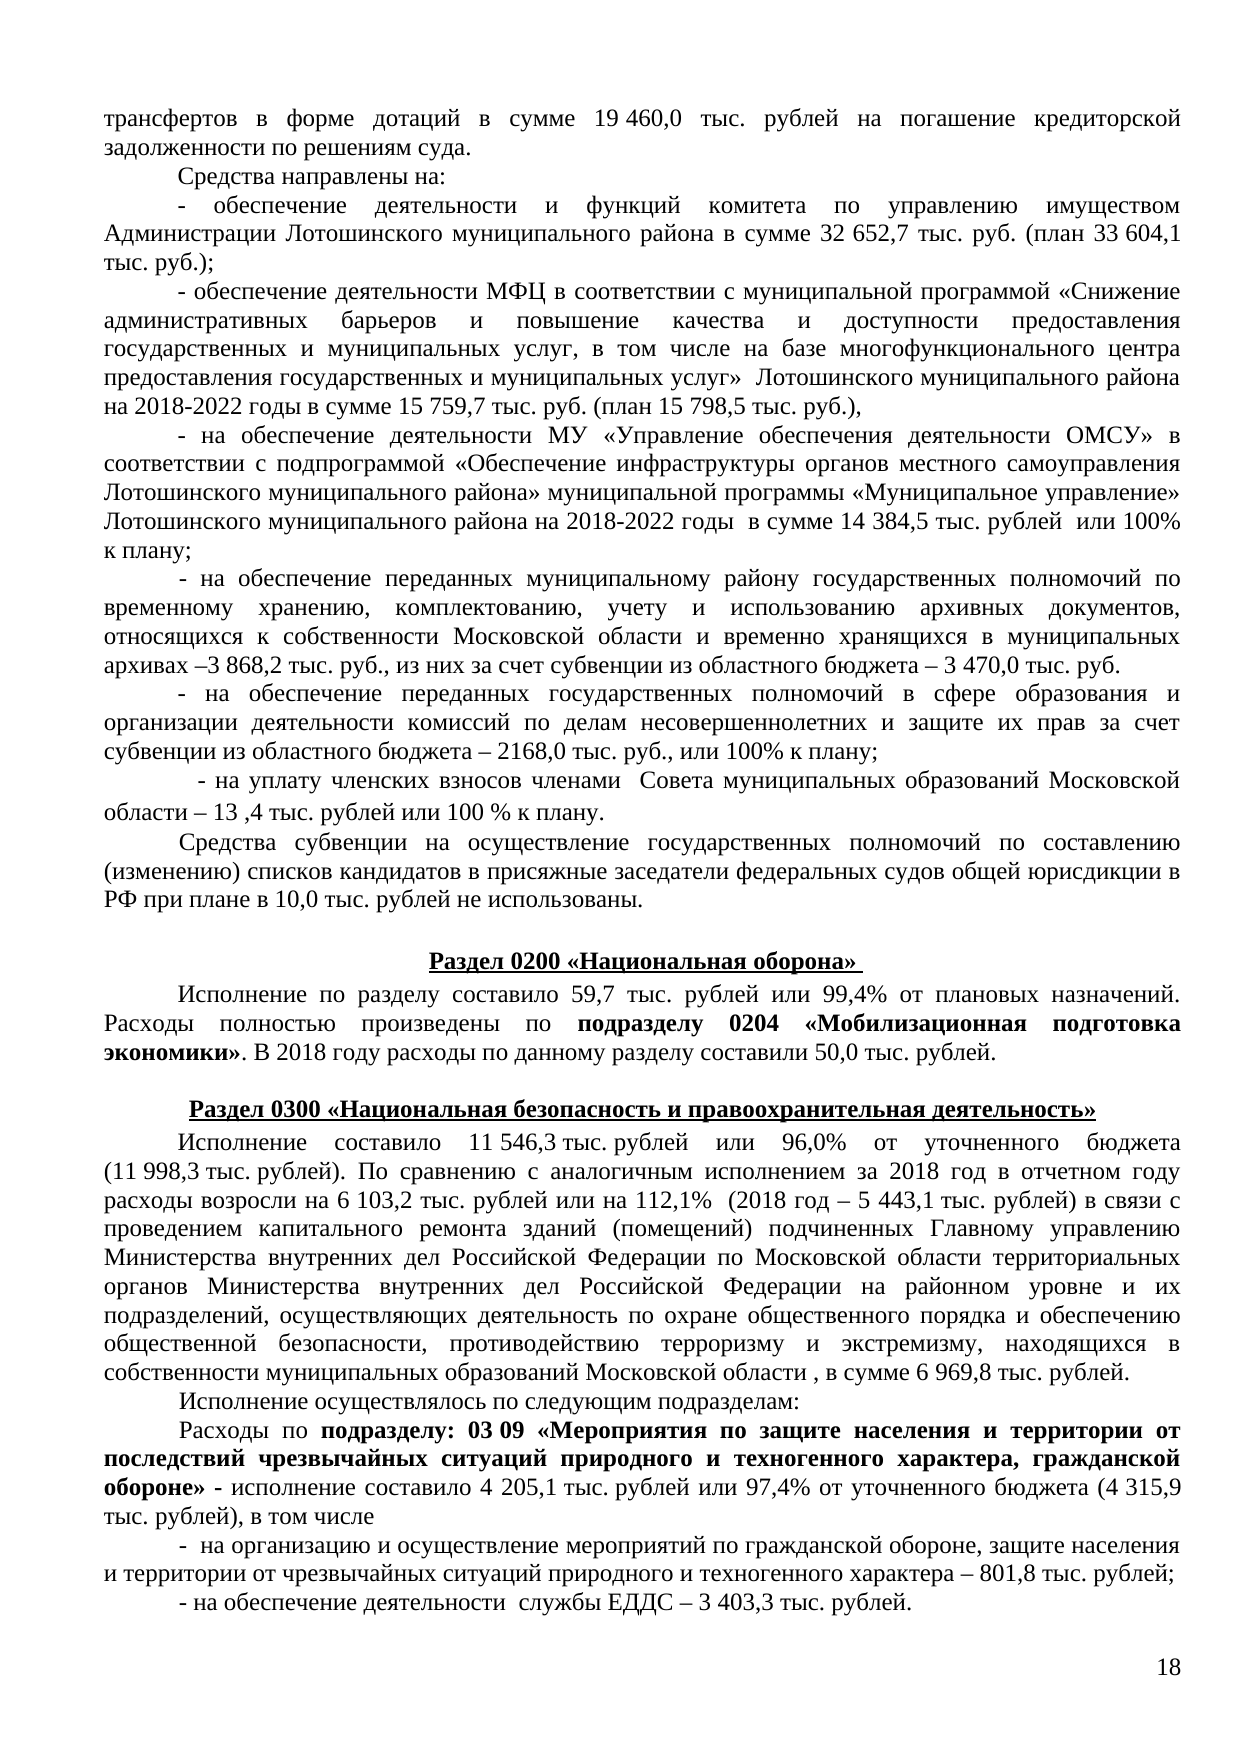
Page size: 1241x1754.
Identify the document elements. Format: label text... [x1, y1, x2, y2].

text Расходы по подразделу: 03 09 «Мероприятия по защите населения и территории от последствий чрезвычайных ситуаций природного и техногенного характера, гражданской обороне» - исполнение составило 4 205,1 тыс. рублей или 97,4% от уточненного бюджета (4 315,9 тыс. рублей), в том числе [103, 1415, 1181, 1530]
text Раздел 0200 «Национальная оборона» [103, 946, 1181, 975]
text Исполнение осуществлялось по следующим подразделам: [103, 1386, 1181, 1415]
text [103, 103, 1181, 161]
text - обеспечение деятельности МФЦ в соответствии с муниципальной программой «Снижение административных барьеров и повышение качества и доступности предоставления государственных и муниципальных услуг, в том числе на базе многофункционального центра предоставления государственных и муниципальных услуг» Лотошинского муниципального района на 2018-2022 годы в сумме 15 759,7 тыс. руб. (план 15 798,5 тыс. руб.), [103, 276, 1181, 420]
text - на обеспечение переданных муниципальному району государственных полномочий по временному хранению, комплектованию, учету и использованию архивных документов, относящихся к собственности Московской области и временно хранящихся в муниципальных архивах –3 868,2 тыс. руб., из них за счет субвенции из областного бюджета – 3 470,0 тыс. руб. [103, 563, 1181, 678]
text Исполнение по разделу составило 59,7 тыс. рублей или 99,4% от плановых назначений. Расходы полностью произведены по подразделу 0204 «Мобилизационная подготовка экономики». В 2018 году расходы по данному разделу составили 50,0 тыс. рублей. [103, 979, 1181, 1066]
text - на обеспечение деятельности МУ «Управление обеспечения деятельности ОМСУ» в соответствии с подпрограммой «Обеспечение инфраструктуры органов местного самоуправления Лотошинского муниципального района» муниципальной программы «Муниципальное управление» Лотошинского муниципального района на 2018-2022 годы в сумме 14 384,5 тыс. рублей или 100% к плану; [103, 420, 1181, 563]
text - обеспечение деятельности и функций комитета по управлению имуществом Администрации Лотошинского муниципального района в сумме 32 652,7 тыс. руб. (план 33 604,1 тыс. руб.); [103, 190, 1181, 276]
text - на уплату членских взносов членами Совета муниципальных образований Московской области – 13 ,4 тыс. рублей или 100 % к плану. [103, 765, 1181, 827]
text Средства субвенции на осуществление государственных полномочий по составлению (изменению) списков кандидатов в присяжные заседатели федеральных судов общей юрисдикции в РФ при плане в 10,0 тыс. рублей не использованы. [103, 827, 1181, 913]
text - на обеспечение переданных государственных полномочий в сфере образования и организации деятельности комиссий по делам несовершеннолетних и защите их прав за счет субвенции из областного бюджета – 2168,0 тыс. руб., или 100% к плану; [103, 678, 1181, 765]
text Исполнение составило 11 546,3 тыс. рублей или 96,0% от уточненного бюджета (11 998,3 тыс. рублей). По сравнению с аналогичным исполнением за 2018 год в отчетном году расходы возросли на 6 103,2 тыс. рублей или на 112,1% (2018 год – 5 443,1 тыс. рублей) в связи с проведением капитального ремонта зданий (помещений) подчиненных Главному управлению Министерства внутренних дел Российской Федерации по Московской области территориальных органов Министерства внутренних дел Российской Федерации на районном уровне и их подразделений, осуществляющих деятельность по охране общественного порядка и обеспечению общественной безопасности, противодействию терроризму и экстремизму, находящихся в собственности муниципальных образований Московской области , в сумме 6 969,8 тыс. рублей. [103, 1127, 1181, 1386]
text Раздел 0300 «Национальная безопасность и правоохранительная деятельность» [103, 1094, 1181, 1123]
text - на обеспечение деятельности службы ЕДДС – 3 403,3 тыс. рублей. [103, 1587, 1181, 1616]
text - на организацию и осуществление мероприятий по гражданской обороне, защите населения и территории от чрезвычайных ситуаций природного и техногенного характера – 801,8 тыс. рублей; [103, 1530, 1181, 1587]
text Средства направлены на: [103, 161, 1181, 190]
